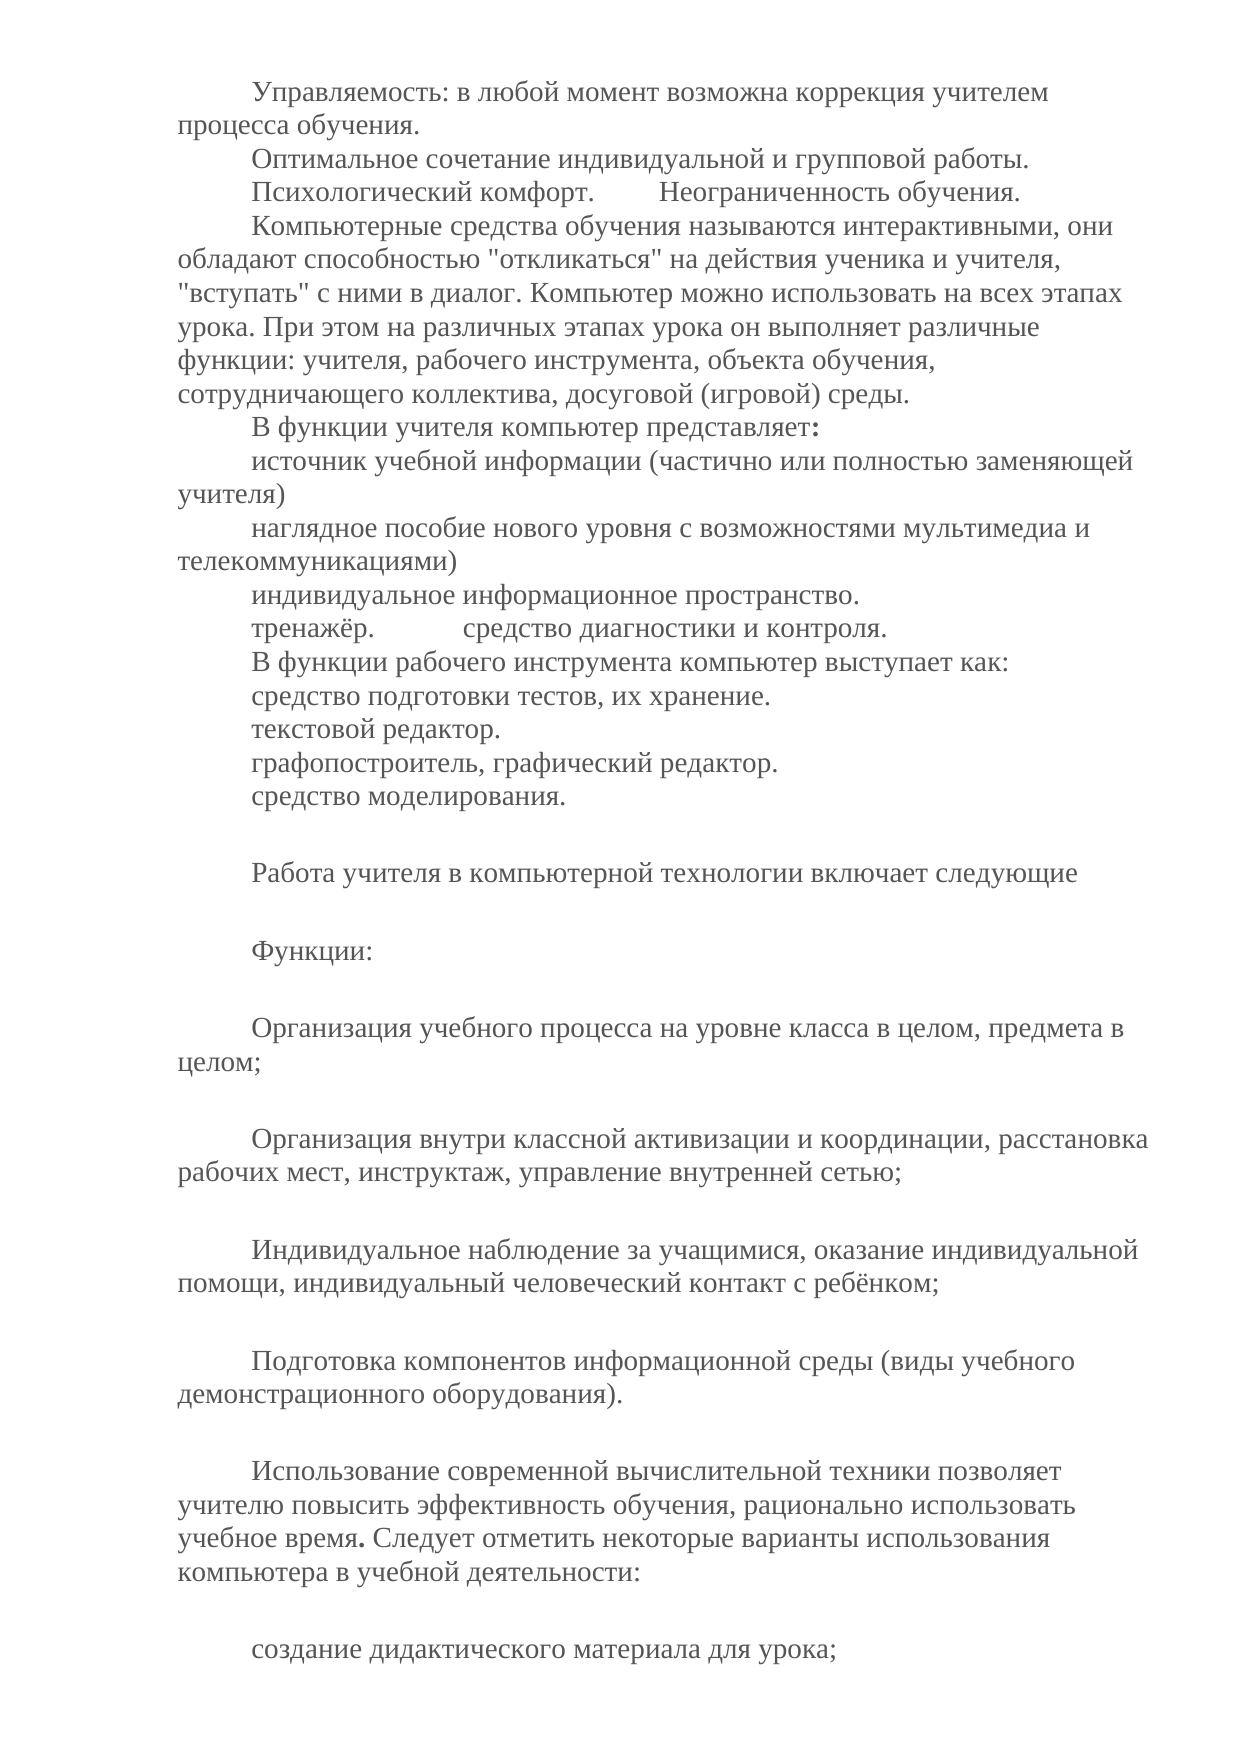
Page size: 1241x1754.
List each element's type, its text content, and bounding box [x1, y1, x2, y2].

text В функции рабочего инструмента компьютер выступает как: [177, 644, 1152, 678]
text Компьютерные средства обучения называются интерактивными, они обладают способностью "откликаться" на действия ученика и учителя, "вступать" с ними в диалог. Компьютер можно использовать на всех этапах урока. При этом на различных этапах урока он выполняет различные функции: учителя, рабочего инструмента, объекта обучения, сотрудничающего коллектива, досуговой (игровой) среды. [177, 208, 1152, 409]
text В функции учителя компьютер представляет: [177, 409, 1152, 443]
text Оптимальное сочетание индивидуальной и групповой работы. [177, 141, 1152, 174]
text тренажёр. средство диагностики и контроля. [177, 611, 1152, 644]
text графопостроитель, графический редактор. [177, 745, 1152, 778]
text Организация учебного процесса на уровне класса в целом, предмета в целом; [177, 1010, 1152, 1077]
text Работа учителя в компьютерной технологии включает следующие [177, 856, 1152, 889]
text Подготовка компонентов информационной среды (виды учебного демонстрационного оборудования). [177, 1343, 1152, 1410]
text средство моделирования. [177, 778, 1152, 812]
text Использование современной вычислительной техники позволяет учителю повысить эффективность обучения, рационально использовать учебное время. Следует отметить некоторые варианты использования компьютера в учебной деятельности: [177, 1453, 1152, 1588]
text наглядное пособие нового уровня с возможностями мультимедиа и телекоммуникациями) [177, 510, 1152, 577]
text Психологический комфорт. Неограниченность обучения. [177, 174, 1152, 208]
text индивидуальное информационное пространство. [177, 577, 1152, 611]
text источник учебной информации (частично или полностью заменяющей учителя) [177, 443, 1152, 510]
text Индивидуальное наблюдение за учащимися, оказание индивидуальной помощи, индивидуальный человеческий контакт с ребёнком; [177, 1232, 1152, 1299]
text Управляемость: в любой момент возможна коррекция учителем процесса обучения. [177, 74, 1152, 141]
text создание дидактического материала для урока; [177, 1631, 1152, 1665]
text средство подготовки тестов, их хранение. [177, 678, 1152, 711]
text Организация внутри классной активизации и координации, расстановка рабочих мест, инструктаж, управление внутренней сетью; [177, 1121, 1152, 1188]
text Функции: [177, 933, 1152, 966]
text текстовой редактор. [177, 711, 1152, 745]
